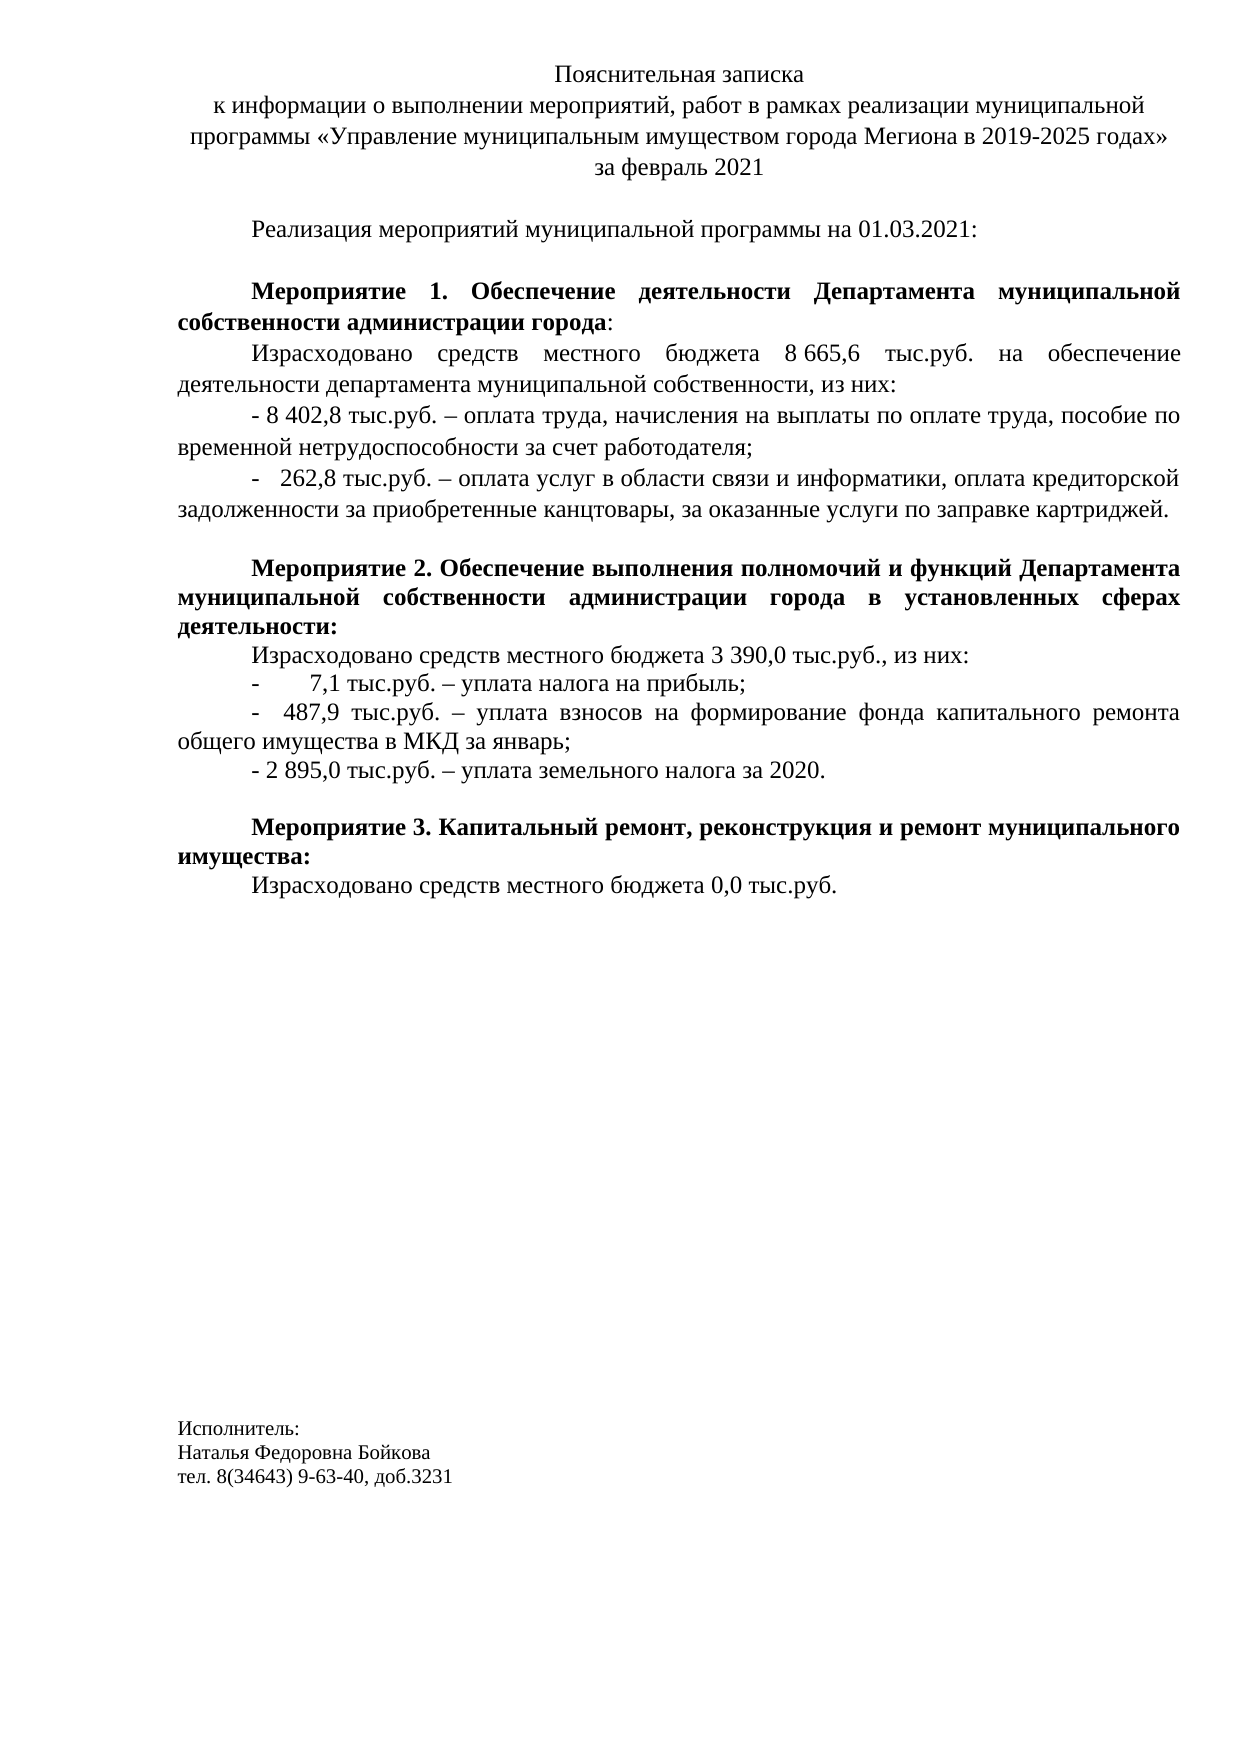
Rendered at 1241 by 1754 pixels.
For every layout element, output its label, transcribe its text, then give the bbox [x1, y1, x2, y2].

text Мероприятие 2. Обеспечение выполнения полномочий и функций Департамента муниципальной собственности администрации города в установленных сферах деятельности: [177, 553, 1181, 640]
text Израсходовано средств местного бюджета 8 665,6 тыс.руб. на обеспечение деятельности департамента муниципальной собственности, из них: [177, 338, 1181, 398]
text Пояснительная записка [177, 59, 1181, 88]
text - 7,1 тыс.руб. – уплата налога на прибыль; [177, 668, 1181, 697]
text Израсходовано средств местного бюджета 3 390,0 тыс.руб., из них: [177, 640, 1181, 668]
text Реализация мероприятий муниципальной программы на 01.03.2021: [177, 214, 1181, 243]
text Мероприятие 1. Обеспечение деятельности Департамента муниципальной собственности администрации города: [177, 276, 1181, 336]
text - 487,9 тыс.руб. – уплата взносов на формирование фонда капитального ремонта общего имущества в МКД за январь; [177, 697, 1181, 755]
text - 2 895,0 тыс.руб. – уплата земельного налога за 2020. [177, 755, 1181, 783]
title Наталья Федоровна Бойкова [177, 1440, 1181, 1464]
text Исполнитель: [177, 1416, 1181, 1440]
text - 262,8 тыс.руб. – оплата услуг в области связи и информатики, оплата кредиторской задолженности за приобретенные канцтовары, за оказанные услуги по заправке картриджей. [177, 463, 1181, 522]
text - 8 402,8 тыс.руб. – оплата труда, начисления на выплаты по оплате труда, пособие по временной нетрудоспособности за счет работодателя; [177, 401, 1181, 460]
text к информации о выполнении мероприятий, работ в рамках реализации муниципальной программы «Управление муниципальным имуществом города Мегиона в 2019-2025 годах» [177, 90, 1181, 150]
title тел. 8(34643) 9-63-40, доб.3231 [177, 1464, 1181, 1488]
text Мероприятие 3. Капитальный ремонт, реконструкция и ремонт муниципального имущества: [177, 812, 1181, 870]
text за февраль 2021 [177, 152, 1181, 181]
text Израсходовано средств местного бюджета 0,0 тыс.руб. [177, 870, 1181, 898]
